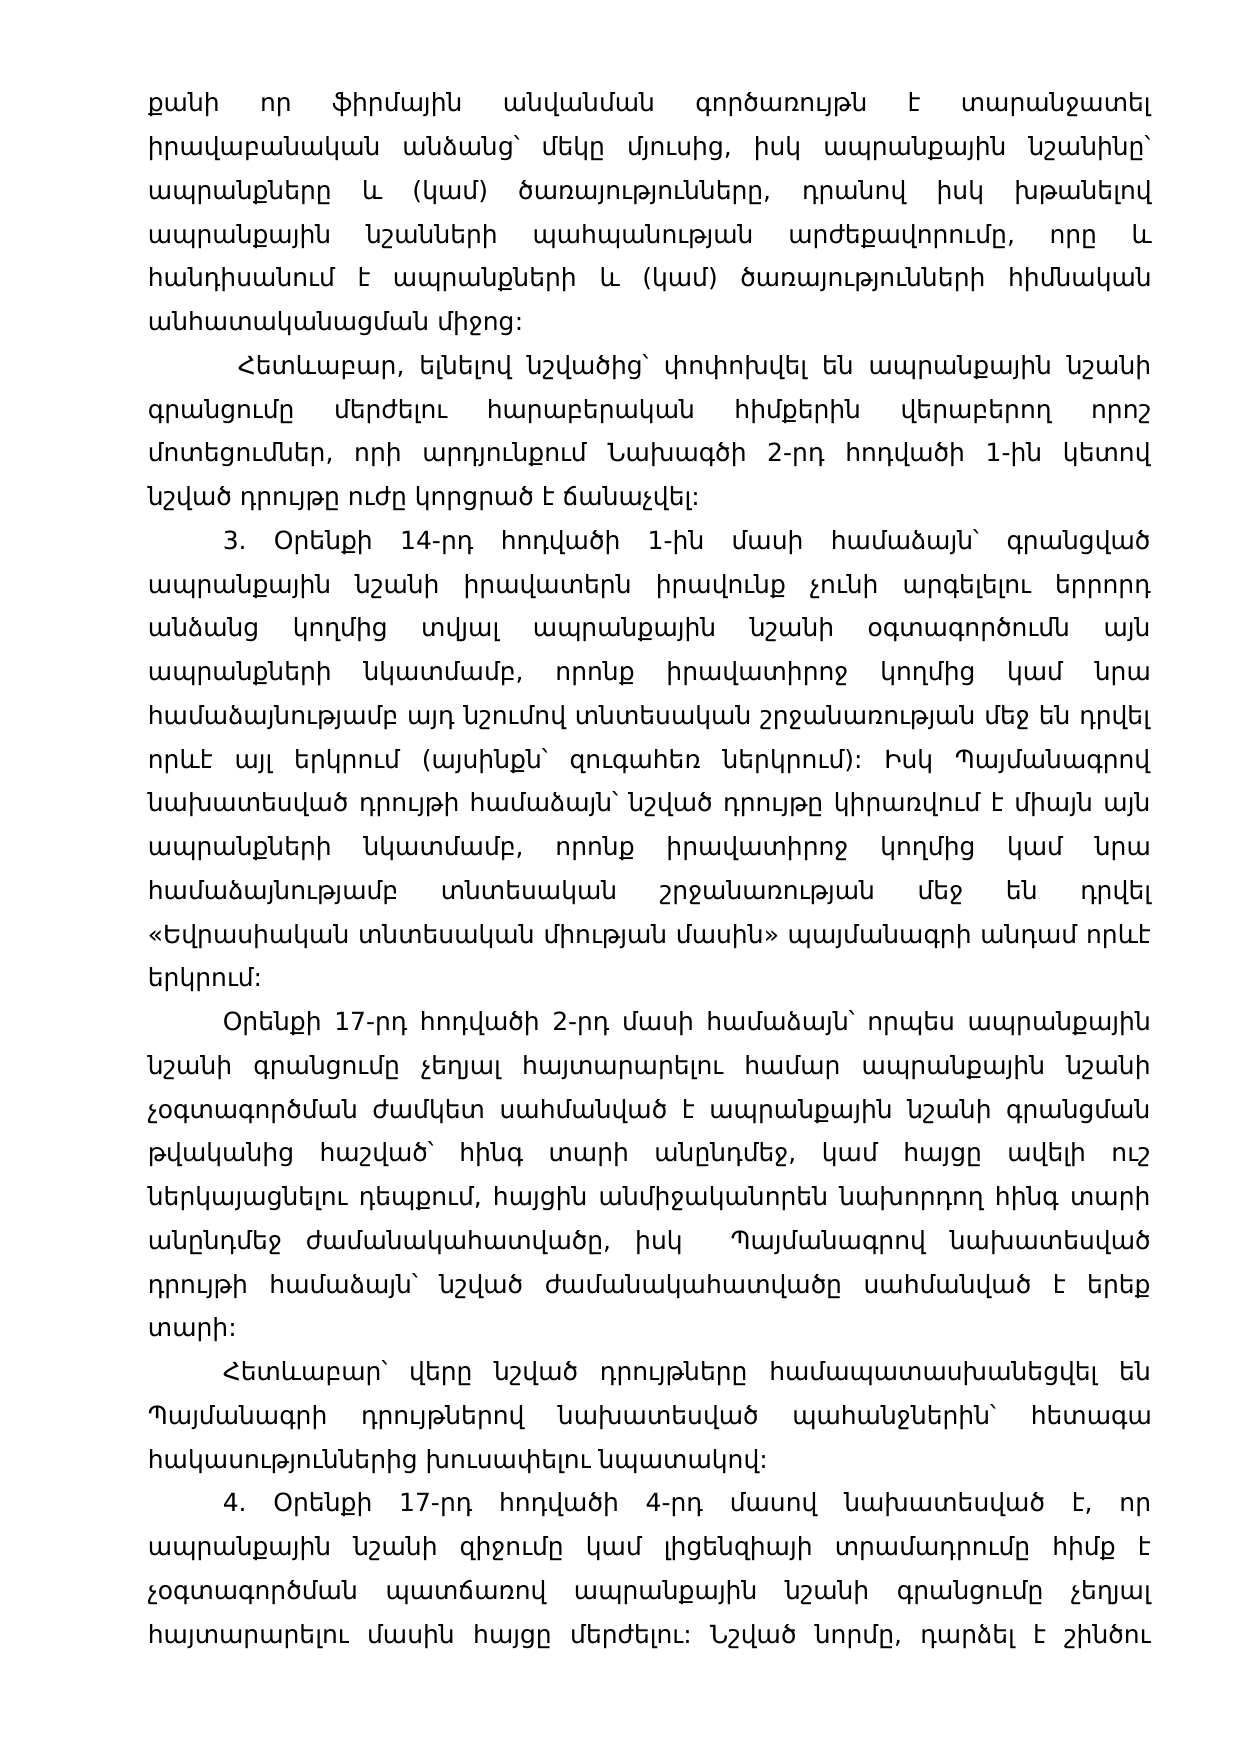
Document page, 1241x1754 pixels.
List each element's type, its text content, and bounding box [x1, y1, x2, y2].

text Հետևաբար, ելնելով նշվածից՝ փոփոխվել են ապրանքային նշանի գրանցումը մերժելու հարաբերական հիմքերին վերաբերող որոշ մոտեցումներ, որի արդյունքում Նախագծի 2-րդ հոդվածի 1-ին կետով նշված դրույթը ուժը կորցրած է ճանաչվել: [148, 351, 1152, 512]
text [148, 89, 1152, 337]
text 3. Օրենքի 14-րդ հոդվածի 1-ին մասի համաձայն՝ գրանցված ապրանքային նշանի իրավատերն իրավունք չունի արգելելու երրորդ անձանց կողմից տվյալ ապրանքային նշանի օգտագործումն այն ապրանքների նկատմամբ, որոնք իրավատիրոջ կողմից կամ նրա համաձայնությամբ այդ նշումով տնտեսական շրջանառության մեջ են դրվել որևէ այլ երկրում (այսինքն՝ զուգահեռ ներկրում): Իսկ Պայմանագրով նախատեսված դրույթի համաձայն՝ նշված դրույթը կիրառվում է միայն այն ապրանքների նկատմամբ, որոնք իրավատիրոջ կողմից կամ նրա համաձայնությամբ տնտեսական շրջանառության մեջ են դրվել «Եվրասիական տնտեսական միության մասին» պայմանագրի անդամ որևէ երկրում: [148, 949, 1152, 993]
text Հետևաբար՝ վերը նշված դրույթները համապատասխանեցվել են Պայմանագրի դրույթներով նախատեսված պահանջներին՝ հետագա հակասություններից խուսափելու նպատակով: [148, 1357, 1152, 1474]
text Օրենքի 17-րդ հոդվածի 2-րդ մասի համաձայն՝ որպես ապրանքային նշանի գրանցումը չեղյալ հայտարարելու համար ապրանքային նշանի չօգտագործման ժամկետ սահմանված է ապրանքային նշանի գրանցման թվականից հաշված՝ հինգ տարի անընդմեջ, կամ հայցը ավելի ուշ ներկայացնելու դեպքում, հայցին անմիջականորեն նախորդող հինգ տարի անընդմեջ ժամանակահատվածը, իսկ Պայմանագրով նախատեսված դրույթի համաձայն՝ նշված ժամանակահատվածը սահմանված է երեք տարի: [148, 1007, 1152, 1343]
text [148, 1489, 1152, 1649]
text 3. Օրենքի 14-րդ հոդվածի 1-ին մասի համաձայն՝ գրանցված ապրանքային նշանի իրավատերն իրավունք չունի արգելելու երրորդ անձանց կողմից տվյալ ապրանքային նշանի օգտագործումն այն ապրանքների նկատմամբ, որոնք իրավատիրոջ կողմից կամ նրա համաձայնությամբ այդ նշումով տնտեսական շրջանառության մեջ են դրվել որևէ այլ երկրում (այսինքն՝ զուգահեռ ներկրում): Իսկ Պայմանագրով նախատեսված դրույթի համաձայն՝ նշված դրույթը կիրառվում է միայն այն ապրանքների նկատմամբ, որոնք իրավատիրոջ կողմից կամ նրա համաձայնությամբ տնտեսական շրջանառության մեջ են դրվել «Եվրասիական տնտեսական միության մասին» պայմանագրի անդամ որևէ երկրում: [148, 526, 1152, 920]
